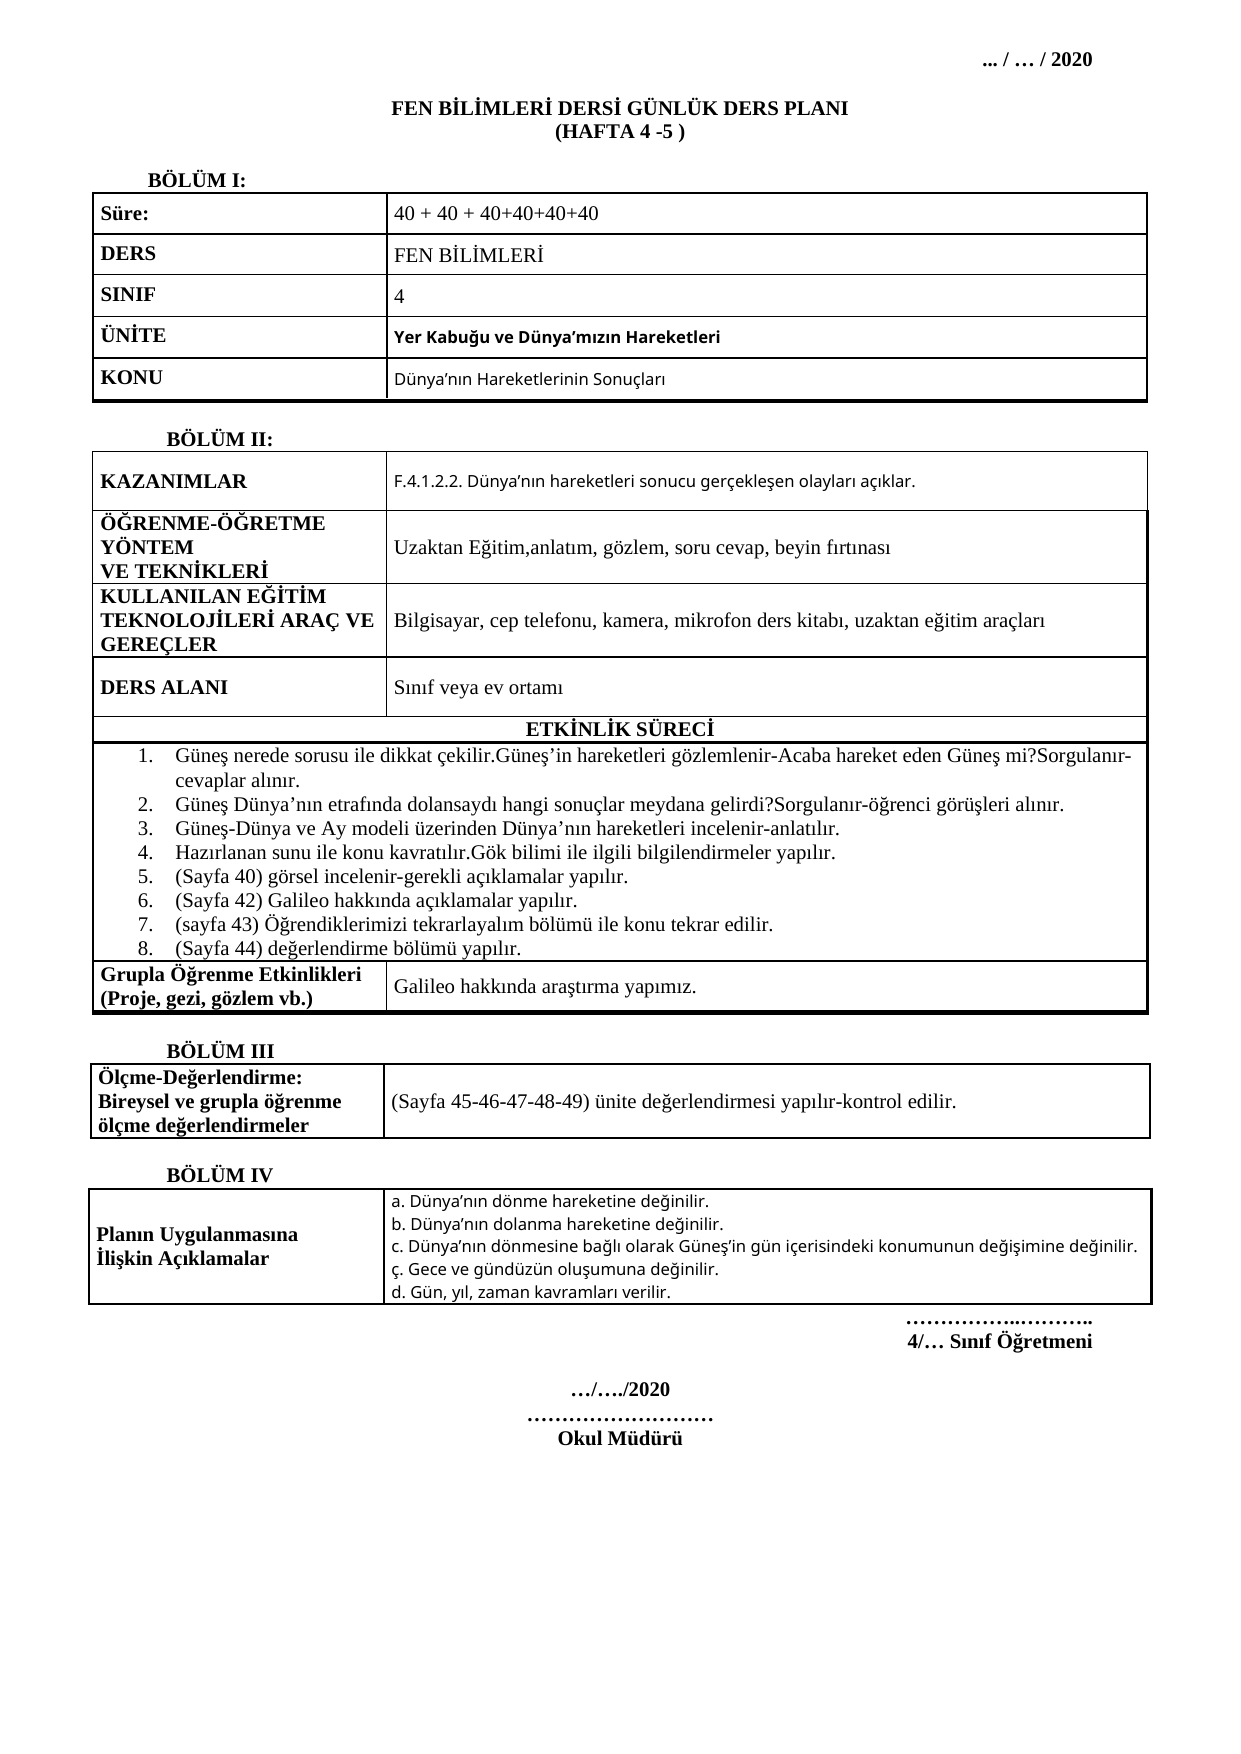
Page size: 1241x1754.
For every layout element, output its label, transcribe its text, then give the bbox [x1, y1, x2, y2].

text BÖLÜM I: [148, 168, 1092, 192]
table_cell Grupla Öğrenme Etkinlikleri (Proje, gezi, gözlem vb.) [94, 962, 386, 1010]
table_cell ÖĞRENME-ÖĞRETME YÖNTEM VE TEKNİKLERİ [93, 511, 386, 583]
table_cell KONU [94, 359, 386, 398]
table_cell ÜNİTE [94, 317, 386, 357]
table_header 40 + 40 + 40+40+40+40 [388, 194, 1146, 233]
subtitle BÖLÜM III [148, 1039, 1092, 1063]
text (HAFTA 4 -5 ) [148, 119, 1092, 143]
text …/…./2020 [148, 1377, 1092, 1401]
text Okul Müdürü [148, 1426, 1092, 1449]
table_header Ölçme-Değerlendirme: Bireysel ve grupla öğrenme ölçme değerlendirmeler [92, 1065, 383, 1137]
table_cell Galileo hakkında araştırma yapımız. [387, 962, 1146, 1010]
text FEN BİLİMLERİ DERSİ GÜNLÜK DERS PLANI [148, 95, 1092, 119]
table_cell 4 [388, 275, 1146, 316]
table_cell DERS [94, 235, 386, 274]
table_header F.4.1.2.2. Dünya’nın hareketleri sonucu gerçekleşen olayları açıklar. [387, 452, 1147, 510]
text 4/… Sınıf Öğretmeni [148, 1329, 1092, 1353]
table_cell Uzaktan Eğitim,anlatım, gözlem, soru cevap, beyin fırtınası [387, 511, 1146, 583]
table_header Planın Uygulanmasına İlişkin Açıklamalar [90, 1190, 383, 1303]
table_header a. Dünya’nın dönme hareketine değinilir. b. Dünya’nın dolanma hareketine değinilir. c. Dünya’nın dönmesine bağlı olarak Güneş’in gün içerisindeki konumunun değişimine değinilir. ç. Gece ve gündüzün oluşumuna değinilir. d. Gün, yıl, zaman kavramları verilir. [385, 1190, 1150, 1303]
text BÖLÜM II: [148, 427, 1092, 451]
table_header Süre: [94, 194, 386, 233]
text ……………..……….. [148, 1305, 1092, 1329]
table_header (Sayfa 45-46-47-48-49) ünite değerlendirmesi yapılır-kontrol edilir. [385, 1065, 1149, 1137]
table_cell FEN BİLİMLERİ [388, 235, 1146, 274]
text ……………………… [148, 1401, 1092, 1426]
table_cell ETKİNLİK SÜRECİ [94, 717, 1146, 741]
table_cell DERS ALANI [94, 658, 386, 716]
table_cell KULLANILAN EĞİTİM TEKNOLOJİLERİ ARAÇ VE GEREÇLER [93, 584, 386, 656]
table_cell Bilgisayar, cep telefonu, kamera, mikrofon ders kitabı, uzaktan eğitim araçları [387, 584, 1146, 656]
table_cell Sınıf veya ev ortamı [387, 658, 1146, 716]
subtitle BÖLÜM IV [148, 1163, 1092, 1187]
text ... / … / 2020 [148, 47, 1092, 71]
table_cell Güneş nerede sorusu ile dikkat çekilir.Güneş’in hareketleri gözlemlenir-Acaba hareket eden Güneş mi?Sorgulanır-cevaplar alınır. Güneş Dünya’nın etrafında dolansaydı hangi sonuçlar meydana gelirdi?Sorgulanır-öğrenci görüşleri alınır. Güneş-Dünya ve Ay modeli üzerinden Dünya’nın hareketleri incelenir-anlatılır. Hazırlanan sunu ile konu kavratılır.Gök bilimi ile ilgili bilgilendirmeler yapılır. (Sayfa 40) görsel incelenir-gerekli açıklamalar yapılır. (Sayfa 42) Galileo hakkında açıklamalar yapılır. (sayfa 43) Öğrendiklerimizi tekrarlayalım bölümü ile konu tekrar edilir. (Sayfa 44) değerlendirme bölümü yapılır. [94, 744, 1146, 960]
table_cell SINIF [94, 275, 386, 316]
table_header KAZANIMLAR [93, 452, 386, 510]
table_cell Yer Kabuğu ve Dünya’mızın Hareketleri [388, 317, 1146, 357]
table_cell Dünya’nın Hareketlerinin Sonuçları [388, 359, 1146, 398]
